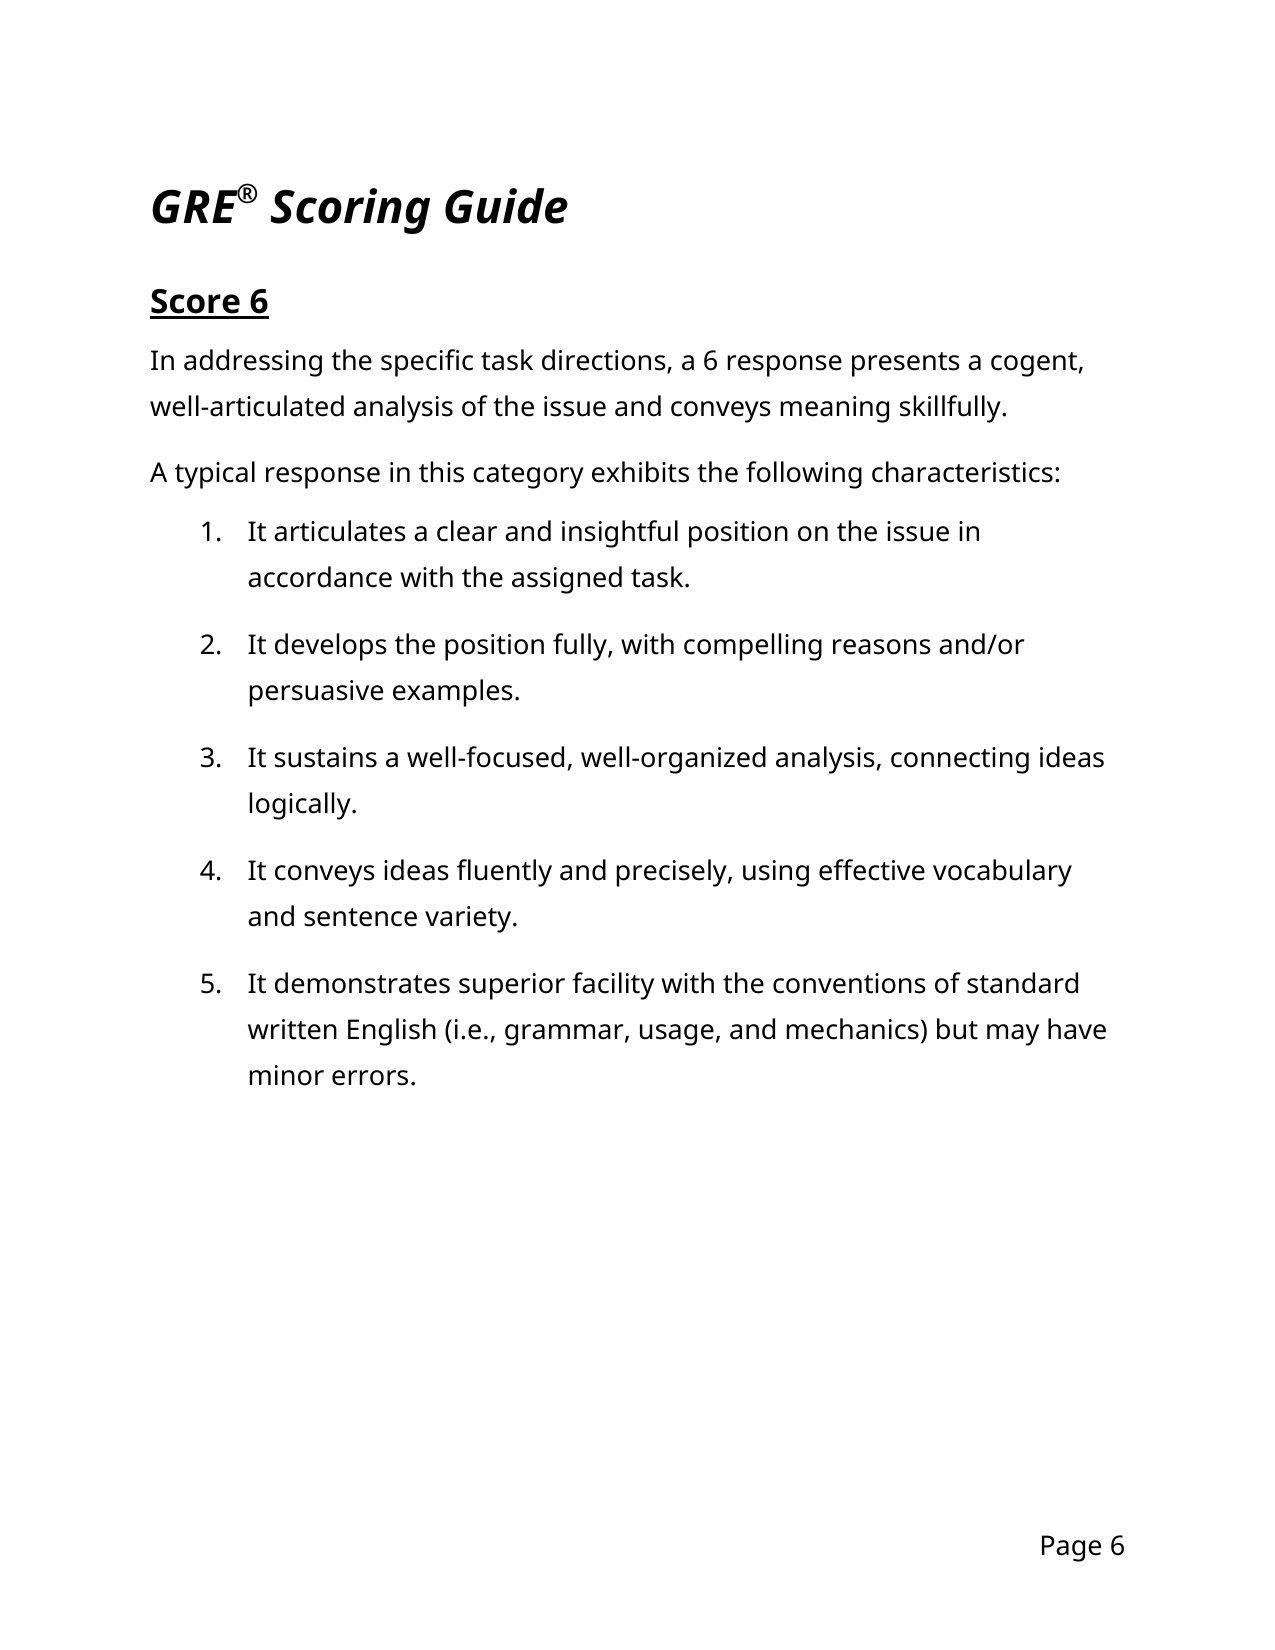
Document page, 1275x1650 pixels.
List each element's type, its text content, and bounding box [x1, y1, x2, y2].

text In addressing the specific task directions, a 6 response presents a cogent, well-articulated analysis of the issue and conveys meaning skillfully. [150, 341, 1125, 424]
text A typical response in this category exhibits the following characteristics: [150, 454, 1125, 491]
list It demonstrates superior facility with the conventions of standard written English (i.e., grammar, usage, and mechanics) but may have minor errors. [199, 964, 1125, 1093]
subtitle G R E® Scoring Guide [150, 175, 1125, 237]
subtitle Score 6 [150, 278, 1125, 323]
list It sustains a well-focused, well-organized analysis, connecting ideas logically. [199, 738, 1125, 821]
list It conveys ideas fluently and precisely, using effective vocabulary and sentence variety. [199, 851, 1125, 934]
list It develops the position fully, with compelling reasons and/or persuasive examples. [199, 625, 1125, 708]
list It articulates a clear and insightful position on the issue in accordance with the assigned task. [199, 512, 1125, 595]
